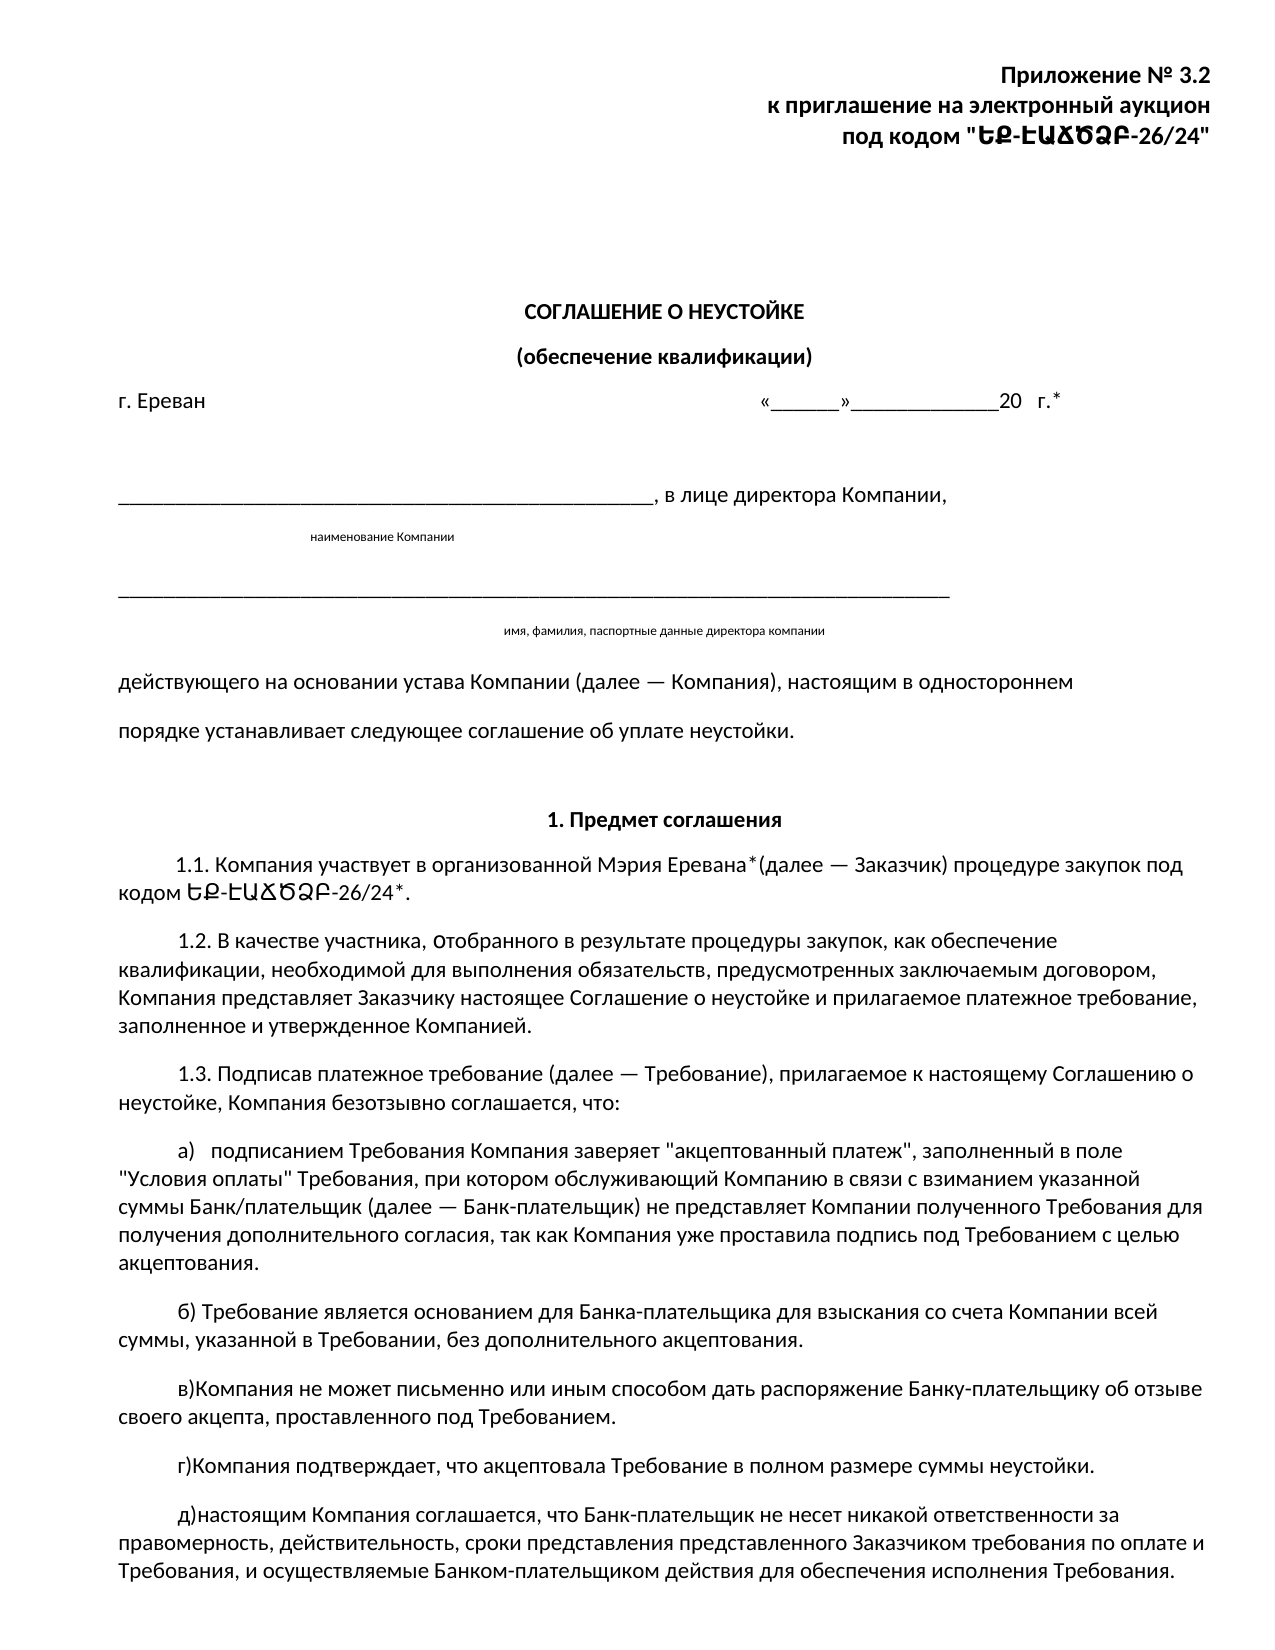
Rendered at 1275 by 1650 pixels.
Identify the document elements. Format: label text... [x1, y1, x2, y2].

text Приложение № 3.2 [118, 59, 1211, 89]
text 1.3. Подписав платежное требование (далее — Требование), прилагаемое к настоящему Соглашению о неустойке, Компания безотзывно соглашается, что: [118, 1059, 1211, 1116]
text имя, фамилия, паспортные данные директора компании [118, 622, 1211, 650]
text действующего на основании устава Компании (далее — Компания), настоящим в одностороннем [118, 667, 1211, 695]
table_header г. Ереван [107, 387, 605, 435]
text порядке устанавливает следующее соглашение об уплате неустойки. [118, 716, 1211, 744]
text а) подписанием Требования Компания заверяет "акцептованный платеж", заполненный в поле "Условия оплаты" Требования, при котором обслуживающий Компанию в связи с взиманием указанной суммы Банк/плательщик (далее — Банк-плательщик) не представляет Компании полученного Требования для получения дополнительного согласия, так как Компания уже проставила подпись под Требованием с целью акцептования. [118, 1136, 1211, 1277]
text _________________________________________________________________________ [118, 573, 1211, 601]
text наименование Компании [310, 529, 1211, 557]
text д)настоящим Компания соглашается, что Банк-плательщик не несет никакой ответственности за правомерность, действительность, сроки представления представленного Заказчиком требования по оплате и Требования, и осуществляемые Банком-плательщиком действия для обеспечения исполнения Требования. [118, 1500, 1211, 1584]
text _______________________________________________, в лице директора Компании, [118, 480, 1211, 508]
text (обеспечение квалификации) [118, 342, 1211, 370]
table_header «______»_____________20 г.* [605, 387, 1074, 435]
text под кодом "ԵՔ-ԷԱՃԾՁԲ-26/24" [148, 120, 1211, 151]
text СОГЛАШЕНИЕ О НЕУСТОЙКЕ [118, 297, 1211, 325]
text в)Компания не может письменно или иным способом дать распоряжение Банку-плательщику об отзыве своего акцепта, проставленного под Требованием. [118, 1374, 1211, 1430]
text 1.2. В качестве участника, օтобранного в результате процедуры закупок, как обеспечение квалификации, необходимой для выполнения обязательств, предусмотренных заключаемым договором, Kомпания представляет Заказчику настоящее Соглашение о неустойке и прилагаемое платежное требование, заполненное и утвержденное Компанией. [118, 927, 1211, 1039]
text 1.1. Компания участвует в организованной Мэрия Еревана*(далее — Заказчик) процедуре закупок под кодом ԵՔ-ԷԱՃԾՁԲ-26/24*. [118, 850, 1211, 906]
text 1. Предмет соглашения [118, 805, 1211, 833]
text к приглашение на электронный аукцион [148, 89, 1211, 120]
text г)Компания подтверждает, что акцептовала Требование в полном размере суммы неустойки. [118, 1451, 1211, 1479]
text б) Требование является основанием для Банка-плательщика для взыскания со счета Компании всей суммы, указанной в Требовании, без дополнительного акцептования. [118, 1297, 1211, 1353]
